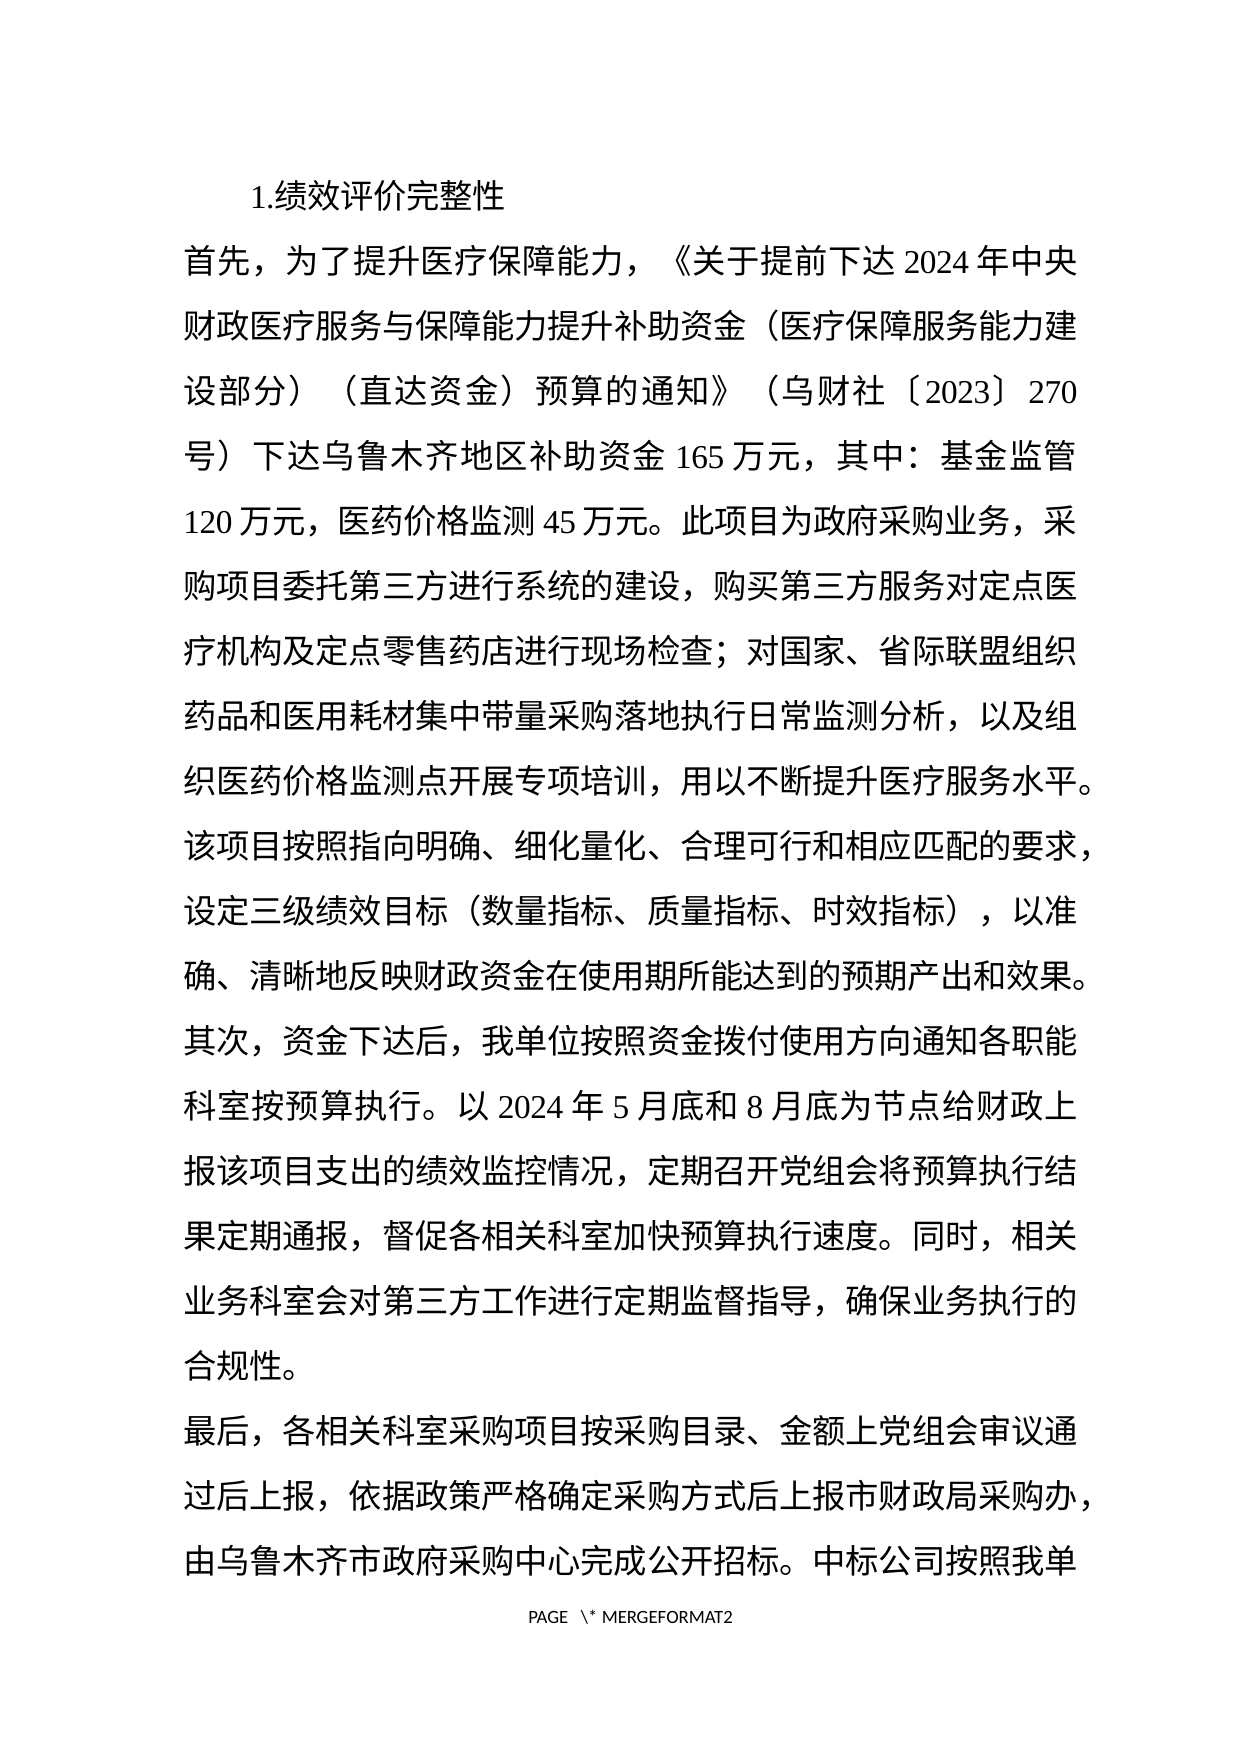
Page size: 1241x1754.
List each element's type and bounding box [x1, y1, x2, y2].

text [183, 162, 1078, 1592]
